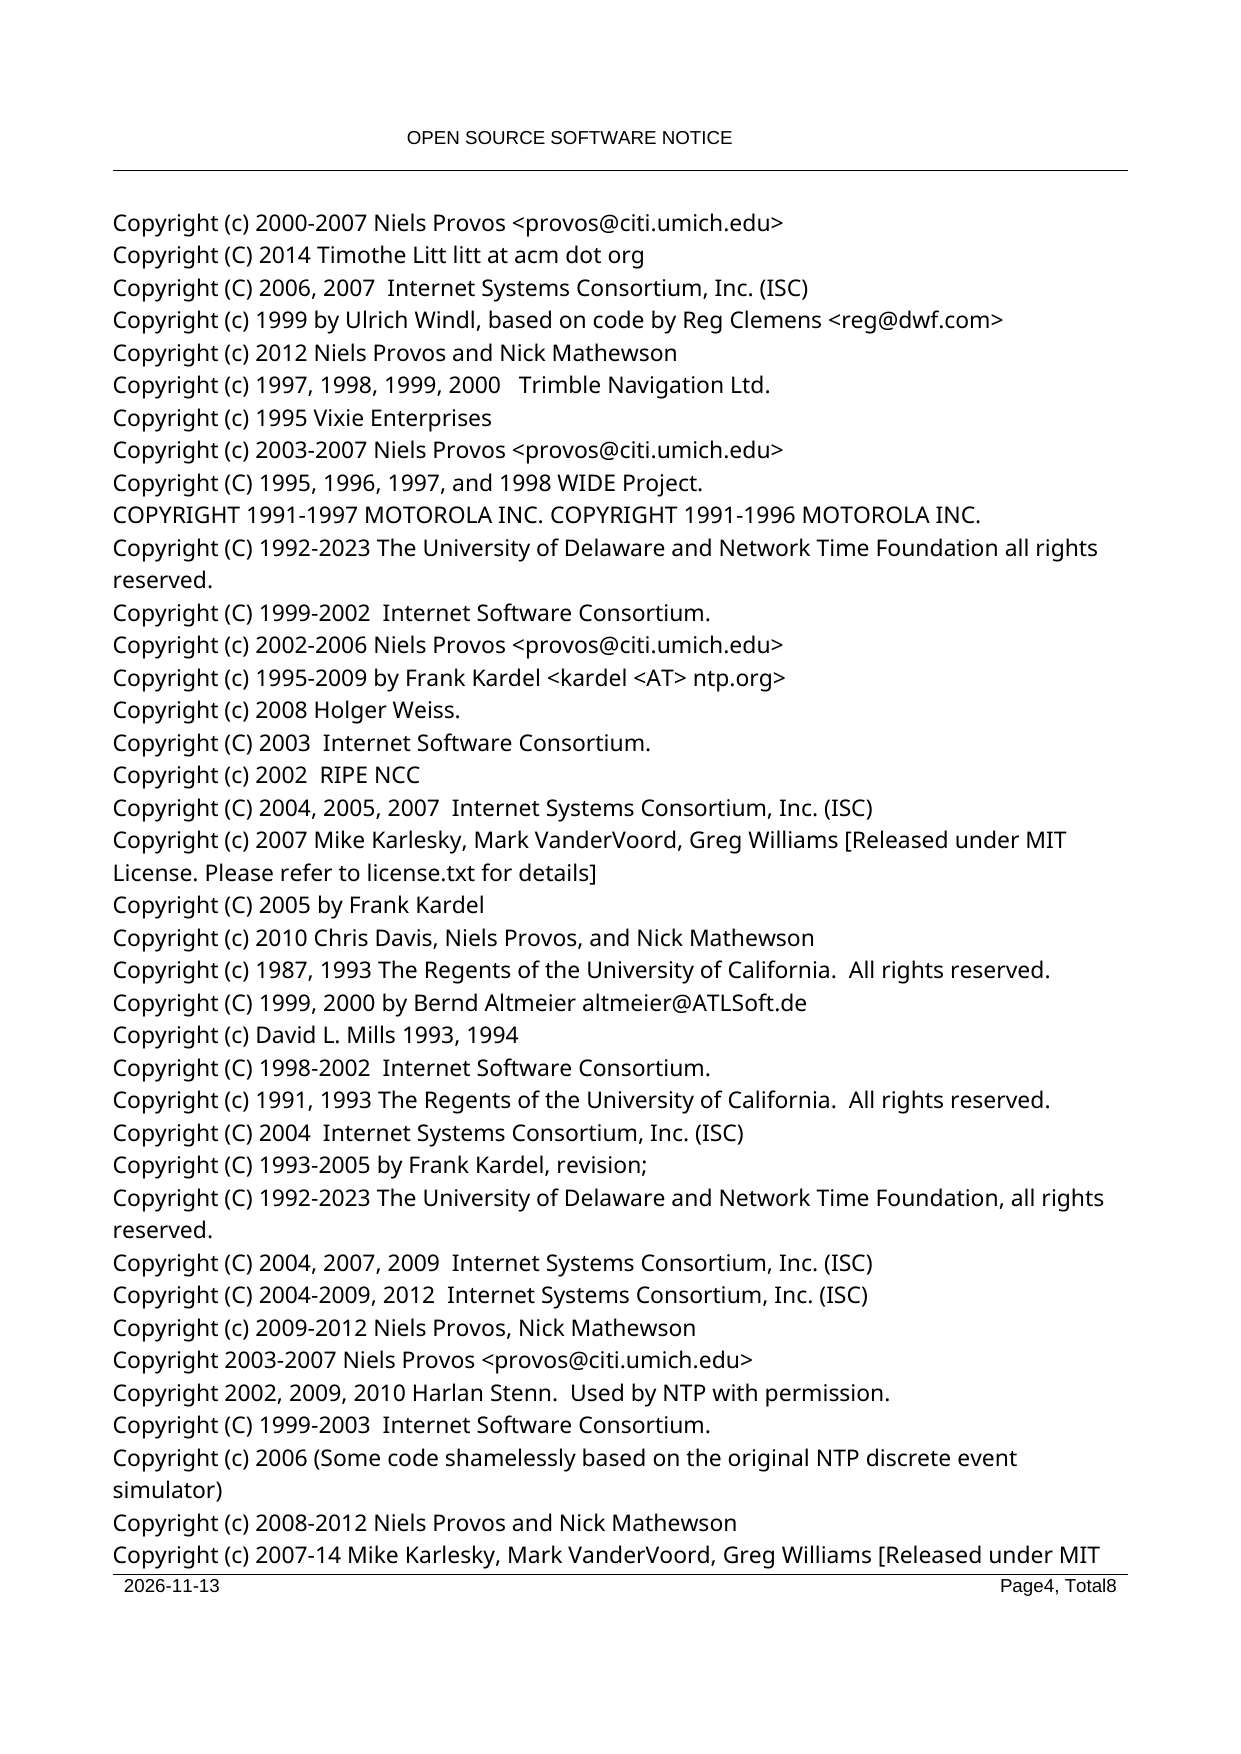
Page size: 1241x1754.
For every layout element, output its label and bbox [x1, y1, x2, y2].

text [112, 206, 1128, 1571]
